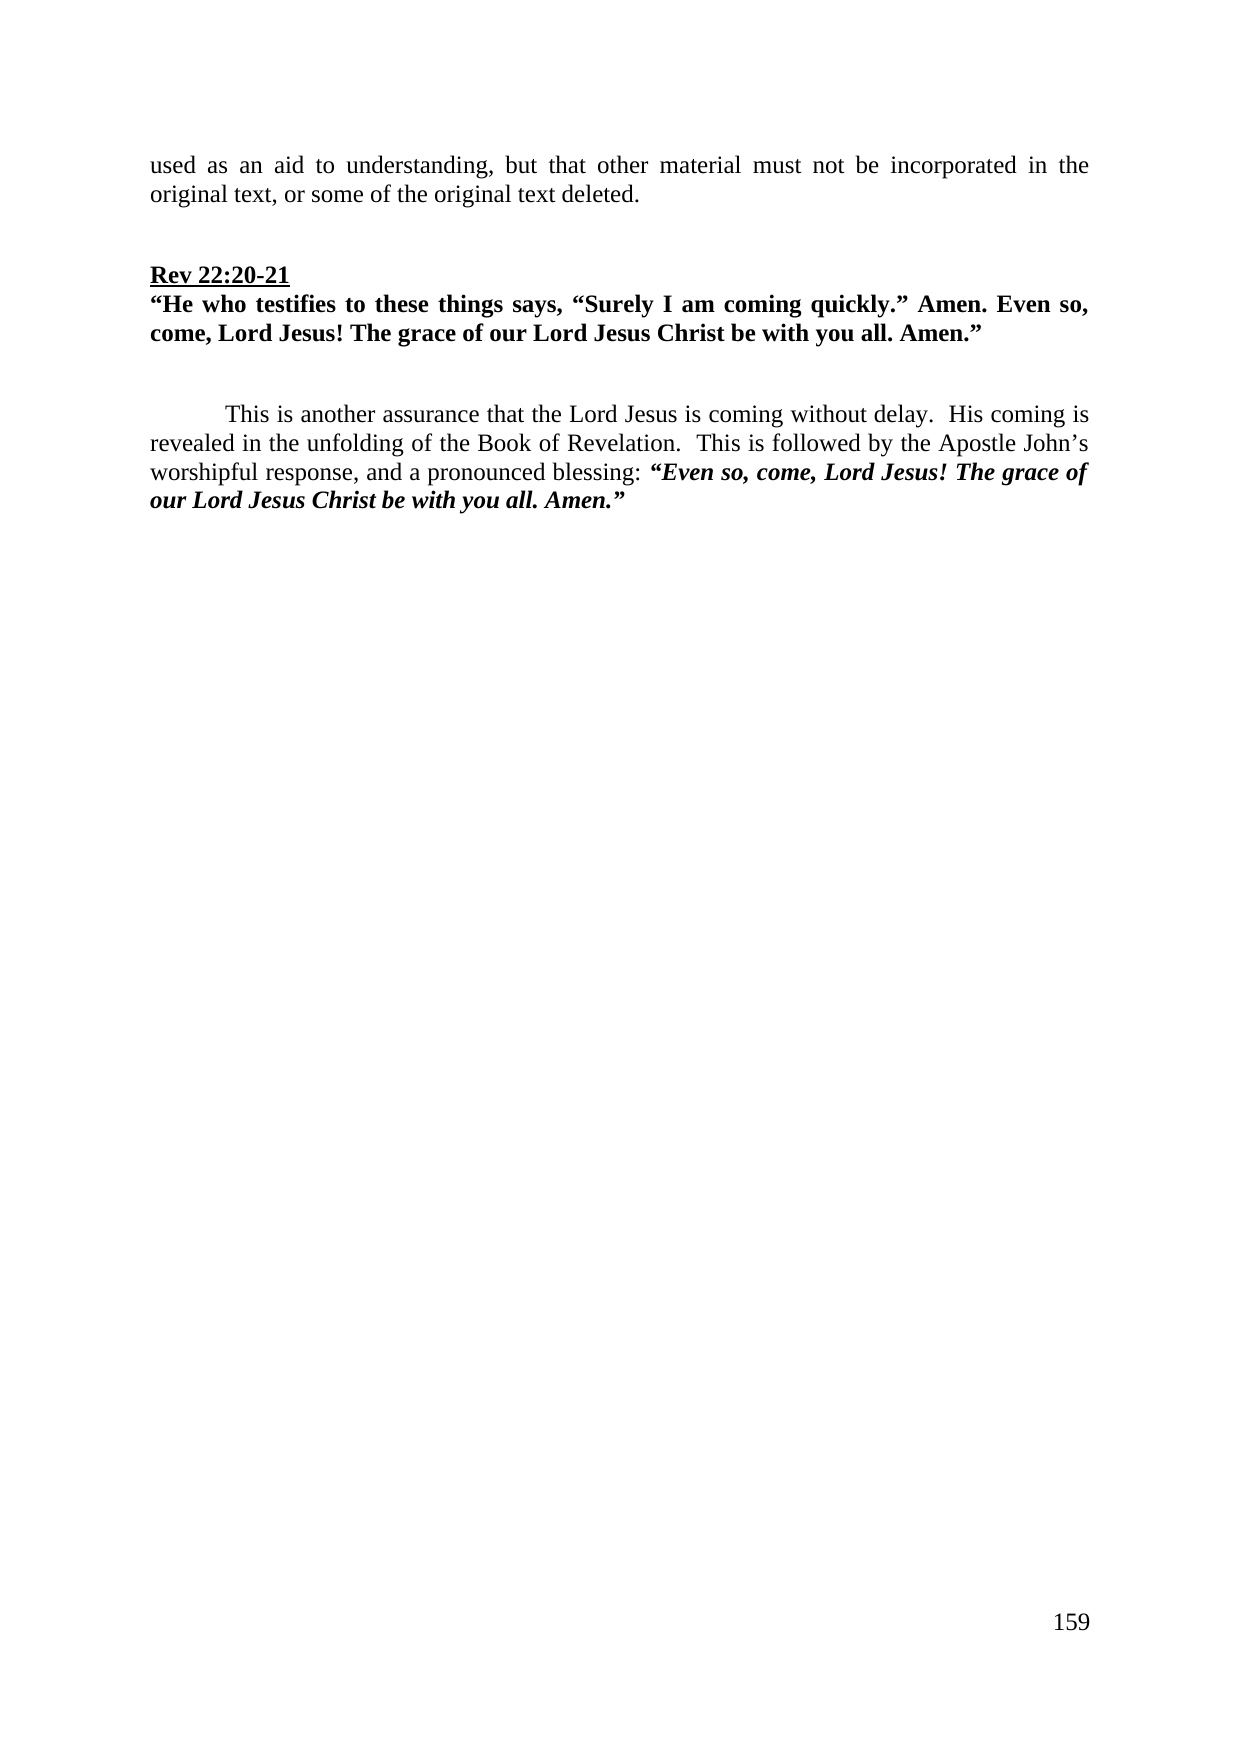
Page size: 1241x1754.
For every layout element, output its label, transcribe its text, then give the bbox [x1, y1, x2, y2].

text “He who testifies to these things says, “Surely I am coming quickly.” Amen. Even so, come, Lord Jesus! The grace of our Lord Jesus Christ be with you all. Amen.” [150, 289, 1090, 346]
text Rev 22:20-21 [150, 260, 1090, 289]
text This is another assurance that the Lord Jesus is coming without delay. His coming is revealed in the unfolding of the Book of Revelation. This is followed by the Apostle John’s worshipful response, and a pronounced blessing: “Even so, come, Lord Jesus! The grace of our Lord Jesus Christ be with you all. Amen.” [150, 399, 1090, 514]
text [150, 150, 1090, 207]
